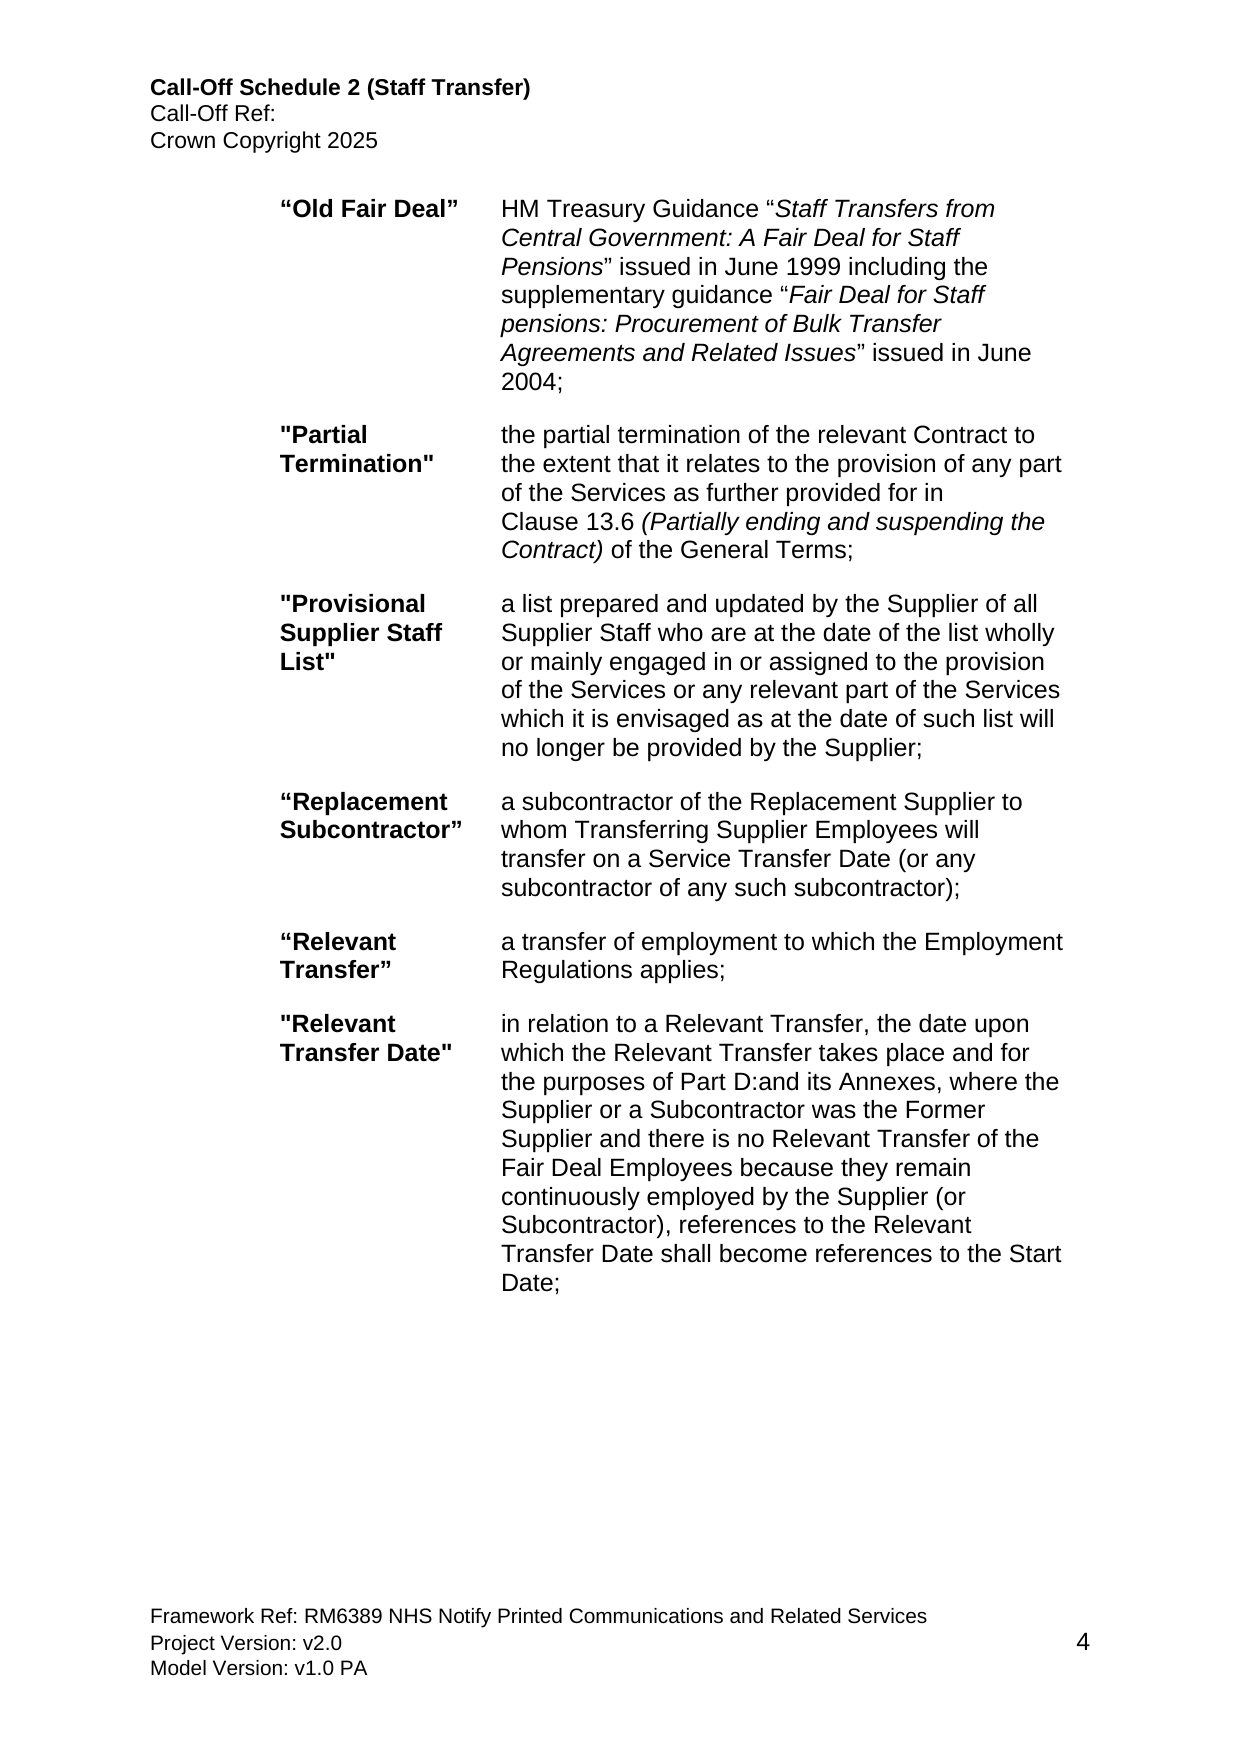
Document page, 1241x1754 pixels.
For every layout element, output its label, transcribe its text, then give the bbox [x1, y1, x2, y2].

table_cell the partial termination of the relevant Contract to the extent that it relates to the provision of any part of the Services as further provided for in Clause 13.6 (Partially ending and suspending the Contract) of the General Terms; [490, 408, 1078, 577]
table_cell “Relevant Transfer” [194, 914, 489, 997]
table_cell “Replacement Subcontractor” [194, 774, 489, 914]
table_cell a list prepared and updated by the Supplier of all Supplier Staff who are at the date of the list wholly or mainly engaged in or assigned to the provision of the Services or any relevant part of the Services which it is envisaged as at the date of such list will no longer be provided by the Supplier; [490, 577, 1078, 774]
table_cell "Provisional Supplier Staff List" [194, 577, 489, 774]
table_cell a transfer of employment to which the Employment Regulations applies; [490, 914, 1078, 997]
table_cell in relation to a Relevant Transfer, the date upon which the Relevant Transfer takes place and for the purposes of Part D:and its Annexes, where the Supplier or a Subcontractor was the Former Supplier and there is no Relevant Transfer of the Fair Deal Employees because they remain continuously employed by the Supplier (or Subcontractor), references to the Relevant Transfer Date shall become references to the Start Date; [490, 997, 1078, 1309]
table_cell HM Treasury Guidance “Staff Transfers from Central Government: A Fair Deal for Staff Pensions” issued in June 1999 including the supplementary guidance “Fair Deal for Staff pensions: Procurement of Bulk Transfer Agreements and Related Issues” issued in June 2004; [490, 182, 1078, 408]
table_cell “Old Fair Deal” [194, 182, 489, 408]
table_cell a subcontractor of the Replacement Supplier to whom Transferring Supplier Employees will transfer on a Service Transfer Date (or any subcontractor of any such subcontractor); [490, 774, 1078, 914]
table_cell "Relevant Transfer Date" [194, 997, 489, 1309]
table_cell "Partial Termination" [194, 408, 489, 577]
